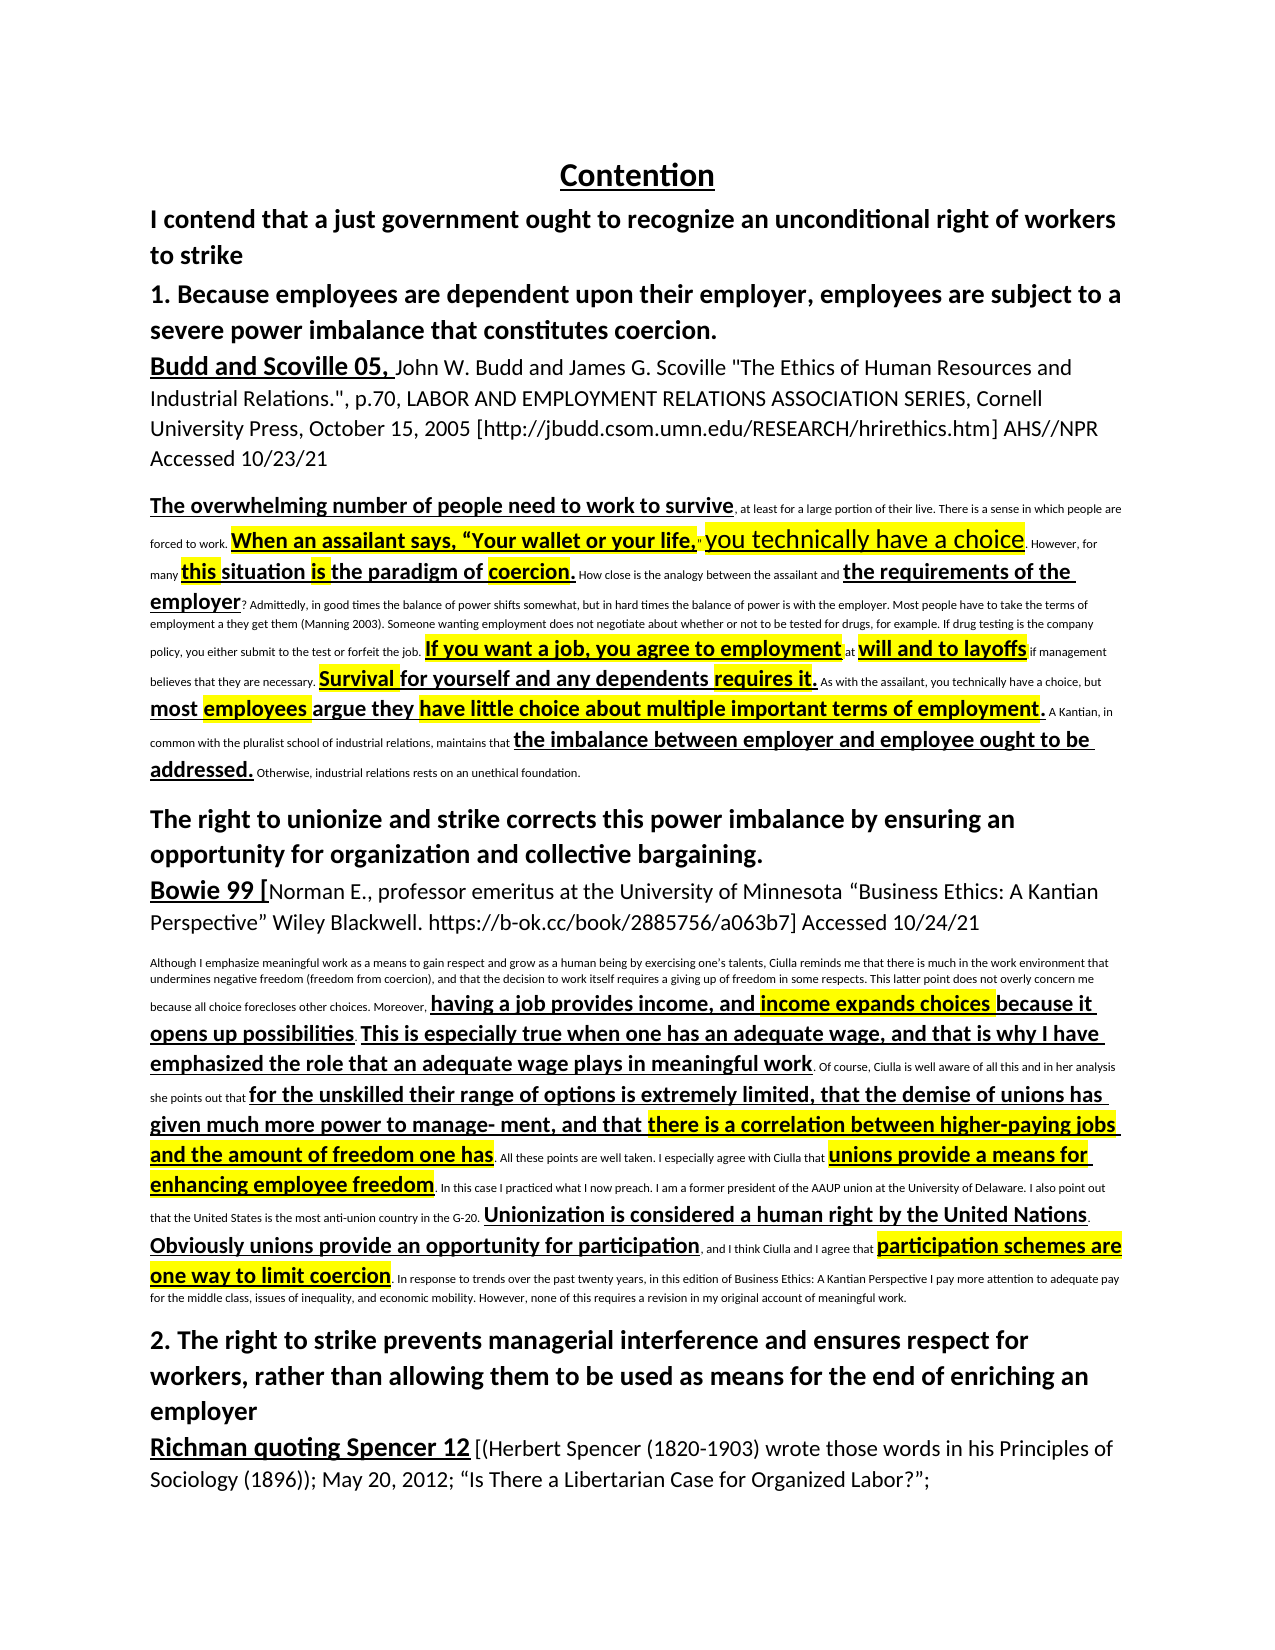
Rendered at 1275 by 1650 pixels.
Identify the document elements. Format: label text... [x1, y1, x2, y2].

subtitle I contend that a just government ought to recognize an unconditional right of workers to strike [150, 202, 1125, 271]
text Although I emphasize meaningful work as a means to gain respect and grow as a human being by exercising one’s talents, Ciulla reminds me that there is much in the work environment that undermines negative freedom (freedom from coercion), and that the decision to work itself requires a giving up of freedom in some respects. This latter point does not overly concern me because all choice forecloses other choices. Moreover, having a job provides income, and income expands choices because it opens up possibilities. This is especially true when one has an adequate wage, and that is why I have emphasized the role that an adequate wage plays in meaningful work. Of course, Ciulla is well aware of all this and in her analysis she points out that for the unskilled their range of options is extremely limited, that the demise of unions has given much more power to manage- ment, and that there is a correlation between higher-paying jobs and the amount of freedom one has. All these points are well taken. I especially agree with Ciulla that unions provide a means for enhancing employee freedom. In this case I practiced what I now preach. I am a former president of the AAUP union at the University of Delaware. I also point out that the United States is the most anti-union country in the G-20. Unionization is considered a human right by the United Nations. Obviously unions provide an opportunity for participation, and I think Ciulla and I agree that participation schemes are one way to limit coercion. In response to trends over the past twenty years, in this edition of Business Ethics: A Kantian Perspective I pay more attention to adequate pay for the middle class, issues of inequality, and economic mobility. However, none of this requires a revision in my original account of meaningful work. [150, 955, 1125, 1306]
text Bowie 99 [Norman E., professor emeritus at the University of Minnesota “Business Ethics: A Kantian Perspective” Wiley Blackwell. https://b-ok.cc/book/2885756/a063b7] Accessed 10/24/21 [150, 873, 1125, 936]
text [150, 1430, 1125, 1493]
subtitle 1. Because employees are dependent upon their employer, employees are subject to a severe power imbalance that constitutes coercion. [150, 278, 1125, 346]
text Budd and Scoville 05, John W. Budd and James G. Scoville "The Ethics of Human Resources and Industrial Relations.", p.70, LABOR AND EMPLOYMENT RELATIONS ASSOCIATION SERIES, Cornell University Press, October 15, 2005 [http://jbudd.csom.umn.edu/RESEARCH/hrirethics.htm] AHS//NPR Accessed 10/23/21 [150, 349, 1125, 473]
subtitle Contention [150, 154, 1125, 195]
subtitle The right to unionize and strike corrects this power imbalance by ensuring an opportunity for organization and collective bargaining. [150, 802, 1125, 871]
text The overwhelming number of people need to work to survive, at least for a large portion of their live. There is a sense in which people are forced to work. When an assailant says, “Your wallet or your life,” you technically have a choice. However, for many this situation is the paradigm of coercion. How close is the analogy between the assailant and the requirements of the employer? Admittedly, in good times the balance of power shifts somewhat, but in hard times the balance of power is with the employer. Most people have to take the terms of employment a they get them (Manning 2003). Someone wanting employment does not negotiate about whether or not to be tested for drugs, for example. If drug testing is the company policy, you either submit to the test or forfeit the job. If you want a job, you agree to employment at will and to layoffs if management believes that they are necessary. Survival for yourself and any dependents requires it. As with the assailant, you technically have a choice, but most employees argue they have little choice about multiple important terms of employment. A Kantian, in common with the pluralist school of industrial relations, maintains that the imbalance between employer and employee ought to be addressed. Otherwise, industrial relations rests on an unethical foundation. [150, 491, 1125, 783]
subtitle 2. The right to strike prevents managerial interference and ensures respect for workers, rather than allowing them to be used as means for the end of enriching an employer [150, 1323, 1125, 1428]
